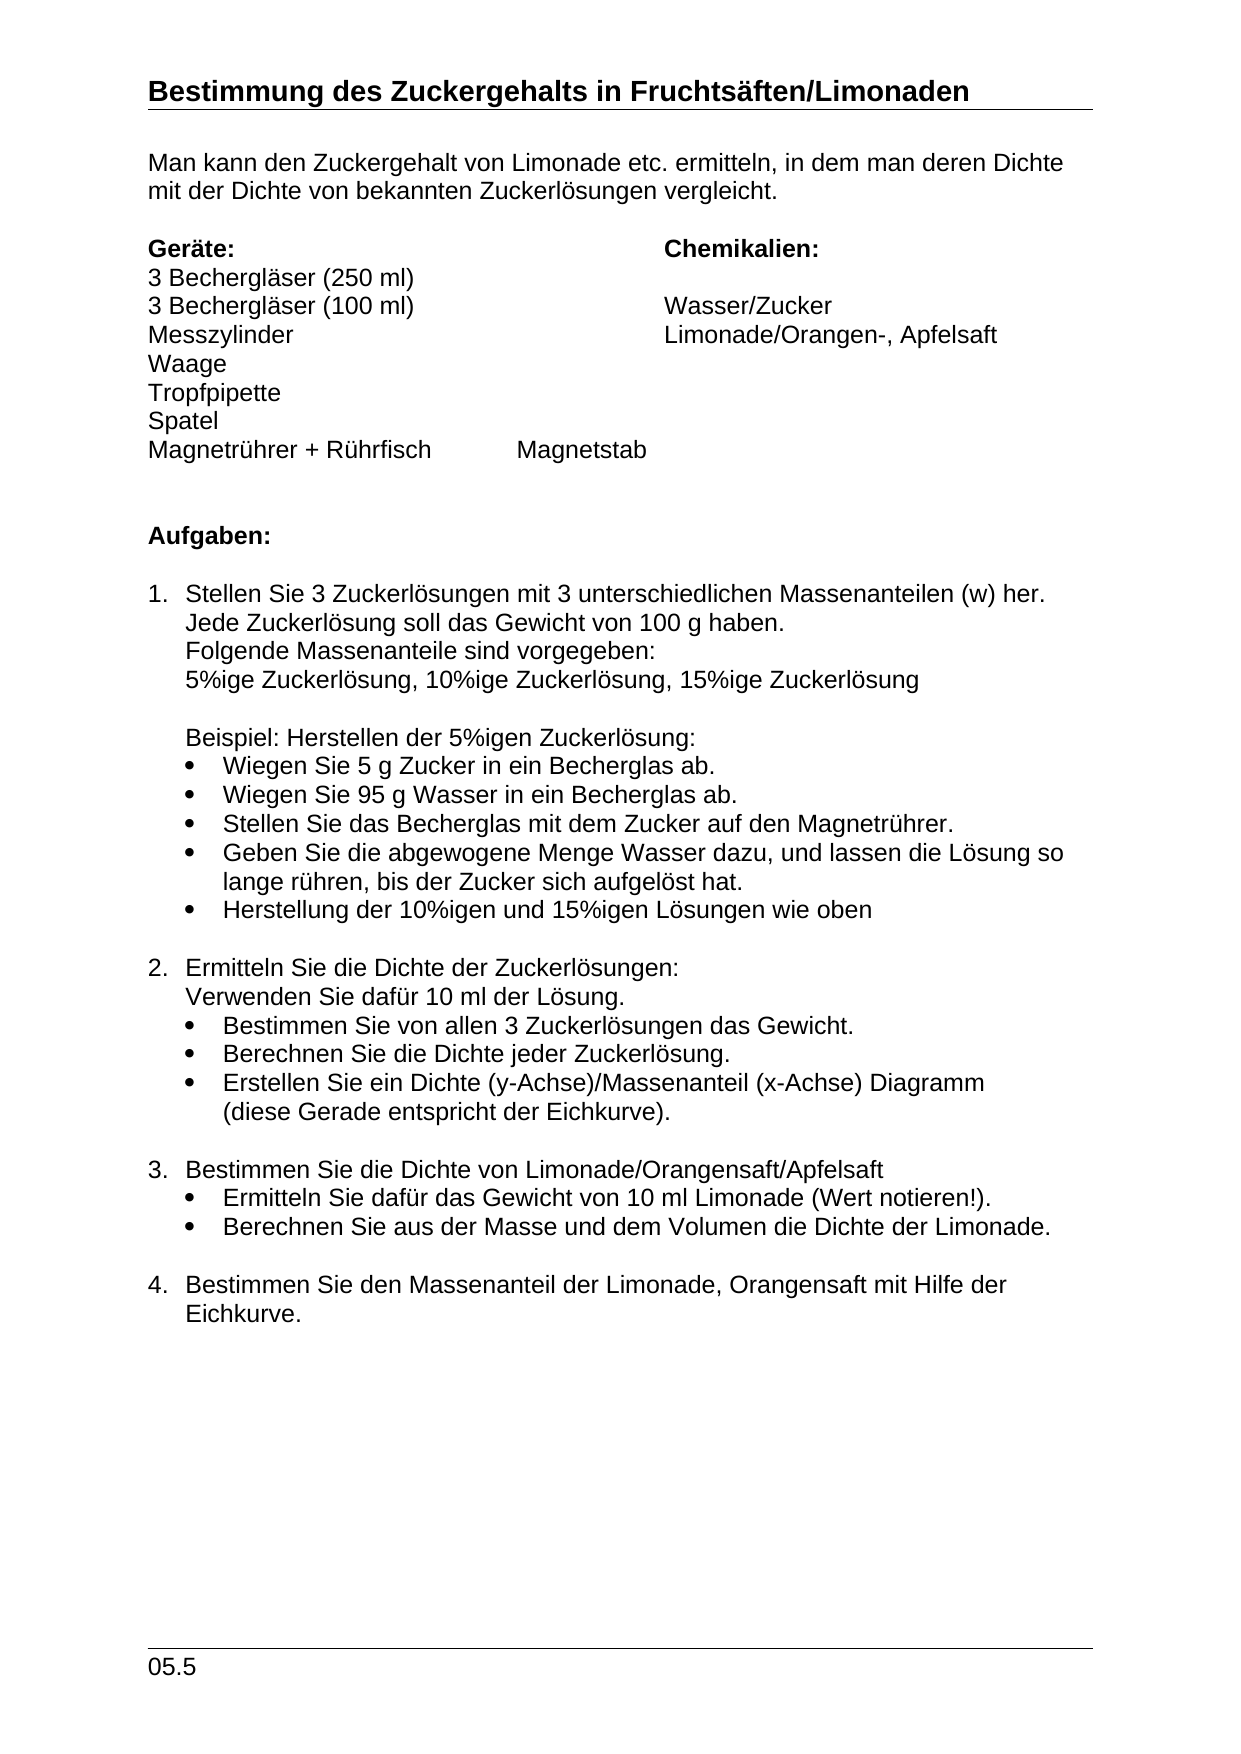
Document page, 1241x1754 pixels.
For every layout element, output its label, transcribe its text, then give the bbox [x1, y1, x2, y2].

list Bestimmen Sie die Dichte von Limonade/Orangensaft/Apfelsaft [148, 1155, 1093, 1183]
text Man kann den Zuckergehalt von Limonade etc. ermitteln, in dem man deren Dichte mit der Dichte von bekannten Zuckerlösungen vergleicht. [148, 148, 1093, 205]
text Spatel [148, 406, 1093, 435]
list Beispiel: Herstellen der 5%igen Zuckerlösung: [185, 723, 1093, 751]
list Herstellung der 10%igen und 15%igen Lösungen wie oben [185, 896, 1093, 924]
text Aufgaben: [148, 521, 1093, 550]
list Folgende Massenanteile sind vorgegeben: [185, 636, 1093, 665]
list 5%ige Zuckerlösung, 10%ige Zuckerlösung, 15%ige Zuckerlösung [185, 665, 1093, 694]
list Wiegen Sie 5 g Zucker in ein Becherglas ab. [185, 751, 1093, 780]
list Jede Zuckerlösung soll das Gewicht von 100 g haben. [185, 608, 1093, 636]
text Tropfpipette [148, 378, 1093, 406]
list Berechnen Sie die Dichte jeder Zuckerlösung. [185, 1039, 1093, 1068]
list Stellen Sie das Becherglas mit dem Zucker auf den Magnetrührer. [185, 809, 1093, 838]
text Waage [148, 349, 1093, 378]
list Bestimmen Sie von allen 3 Zuckerlösungen das Gewicht. [185, 1011, 1093, 1039]
list Stellen Sie 3 Zuckerlösungen mit 3 unterschiedlichen Massenanteilen (w) her. [148, 579, 1093, 608]
text 3 Bechergläser (100 ml) Wasser/Zucker [148, 291, 1093, 320]
list Ermitteln Sie dafür das Gewicht von 10 ml Limonade (Wert notieren!). [185, 1183, 1093, 1212]
list Geben Sie die abgewogene Menge Wasser dazu, und lassen die Lösung so lange rühren, bis der Zucker sich aufgelöst hat. [185, 838, 1093, 896]
text Messzylinder Limonade/Orangen-, Apfelsaft [148, 320, 1093, 349]
text Geräte: Chemikalien: [148, 234, 1093, 263]
text 3 Bechergläser (250 ml) [148, 263, 1093, 291]
list Wiegen Sie 95 g Wasser in ein Becherglas ab. [185, 780, 1093, 809]
text Magnetrührer + Rührfisch Magnetstab [148, 435, 1093, 464]
list Ermitteln Sie die Dichte der Zuckerlösungen: Verwenden Sie dafür 10 ml der Lösung. [148, 953, 1093, 1011]
list Bestimmen Sie den Massenanteil der Limonade, Orangensaft mit Hilfe der Eichkurve. [148, 1270, 1093, 1327]
list Berechnen Sie aus der Masse und dem Volumen die Dichte der Limonade. [185, 1212, 1093, 1241]
list Erstellen Sie ein Dichte (y-Achse)/Massenanteil (x-Achse) Diagramm (diese Gerade entspricht der Eichkurve). [185, 1068, 1093, 1126]
